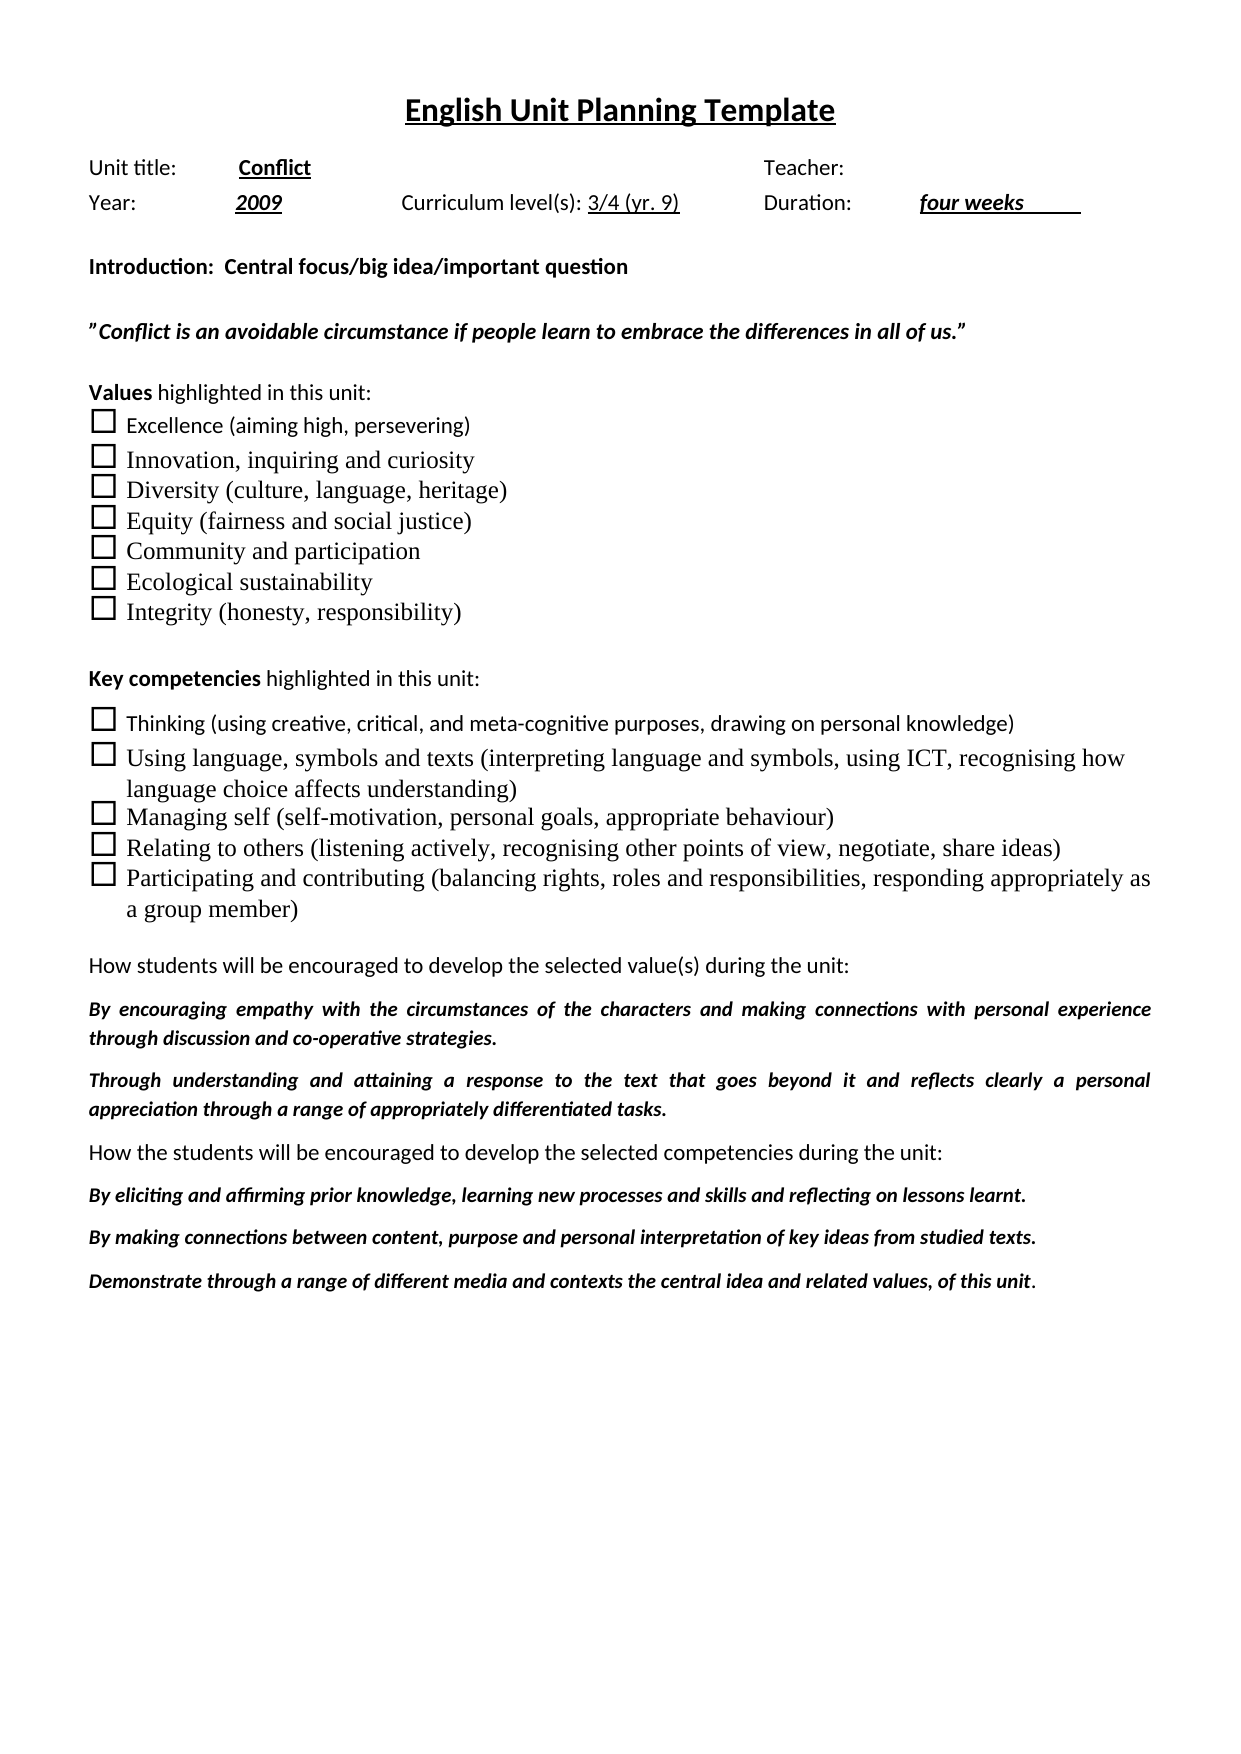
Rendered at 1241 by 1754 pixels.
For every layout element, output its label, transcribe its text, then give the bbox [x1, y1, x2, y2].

text English Unit Planning Template [89, 89, 1152, 129]
text Through understanding and attaining a response to the text that goes beyond it and reflects clearly a personal appreciation through a range of appropriately differentiated tasks. [89, 1067, 1152, 1122]
list Ecological sustainability [89, 567, 1152, 597]
list Excellence (aiming high, persevering) [89, 410, 1152, 440]
text By encouraging empathy with the circumstances of the characters and making connections with personal experience through discussion and co-operative strategies. [89, 996, 1152, 1051]
text Values highlighted in this unit: [89, 378, 1152, 406]
list Equity (fairness and social justice) [89, 506, 1152, 536]
text By eliciting and affirming prior knowledge, learning new processes and skills and reflecting on lessons learnt. [89, 1182, 1152, 1208]
list Community and participation [89, 536, 1152, 567]
text Unit title: Conflict Teacher: [89, 147, 1152, 183]
text By making connections between content, purpose and personal interpretation of key ideas from studied texts. [89, 1224, 1152, 1249]
list Using language, symbols and texts (interpreting language and symbols, using ICT, recognising how language choice affects understanding) [89, 743, 1152, 802]
list Managing self (self-motivation, personal goals, appropriate behaviour) [89, 802, 1152, 833]
text How the students will be encouraged to develop the selected competencies during the unit: [89, 1138, 1152, 1166]
text Introduction: Central focus/big idea/important question [89, 252, 1152, 280]
list Diversity (culture, language, heritage) [89, 475, 1152, 506]
list Relating to others (listening actively, recognising other points of view, negotiate, share ideas) [89, 833, 1152, 863]
text How students will be encouraged to develop the selected value(s) during the unit: [89, 951, 1152, 979]
text Key competencies highlighted in this unit: [89, 664, 1152, 692]
list Participating and contributing (balancing rights, roles and responsibilities, responding appropriately as a group member) [89, 863, 1152, 923]
list Innovation, inquiring and curiosity [89, 445, 1152, 475]
list Thinking (using creative, critical, and meta-cognitive purposes, drawing on personal knowledge) [89, 708, 1152, 739]
text ”Conflict is an avoidable circumstance if people learn to embrace the differences in all of us.” [89, 317, 1152, 345]
list Integrity (honesty, responsibility) [89, 597, 1152, 628]
text Year: 2009 Curriculum level(s): 3/4 (yr. 9) Duration: four weeks [89, 188, 1152, 216]
text Demonstrate through a range of different media and contexts the central idea and related values, of this unit. [89, 1266, 1152, 1294]
